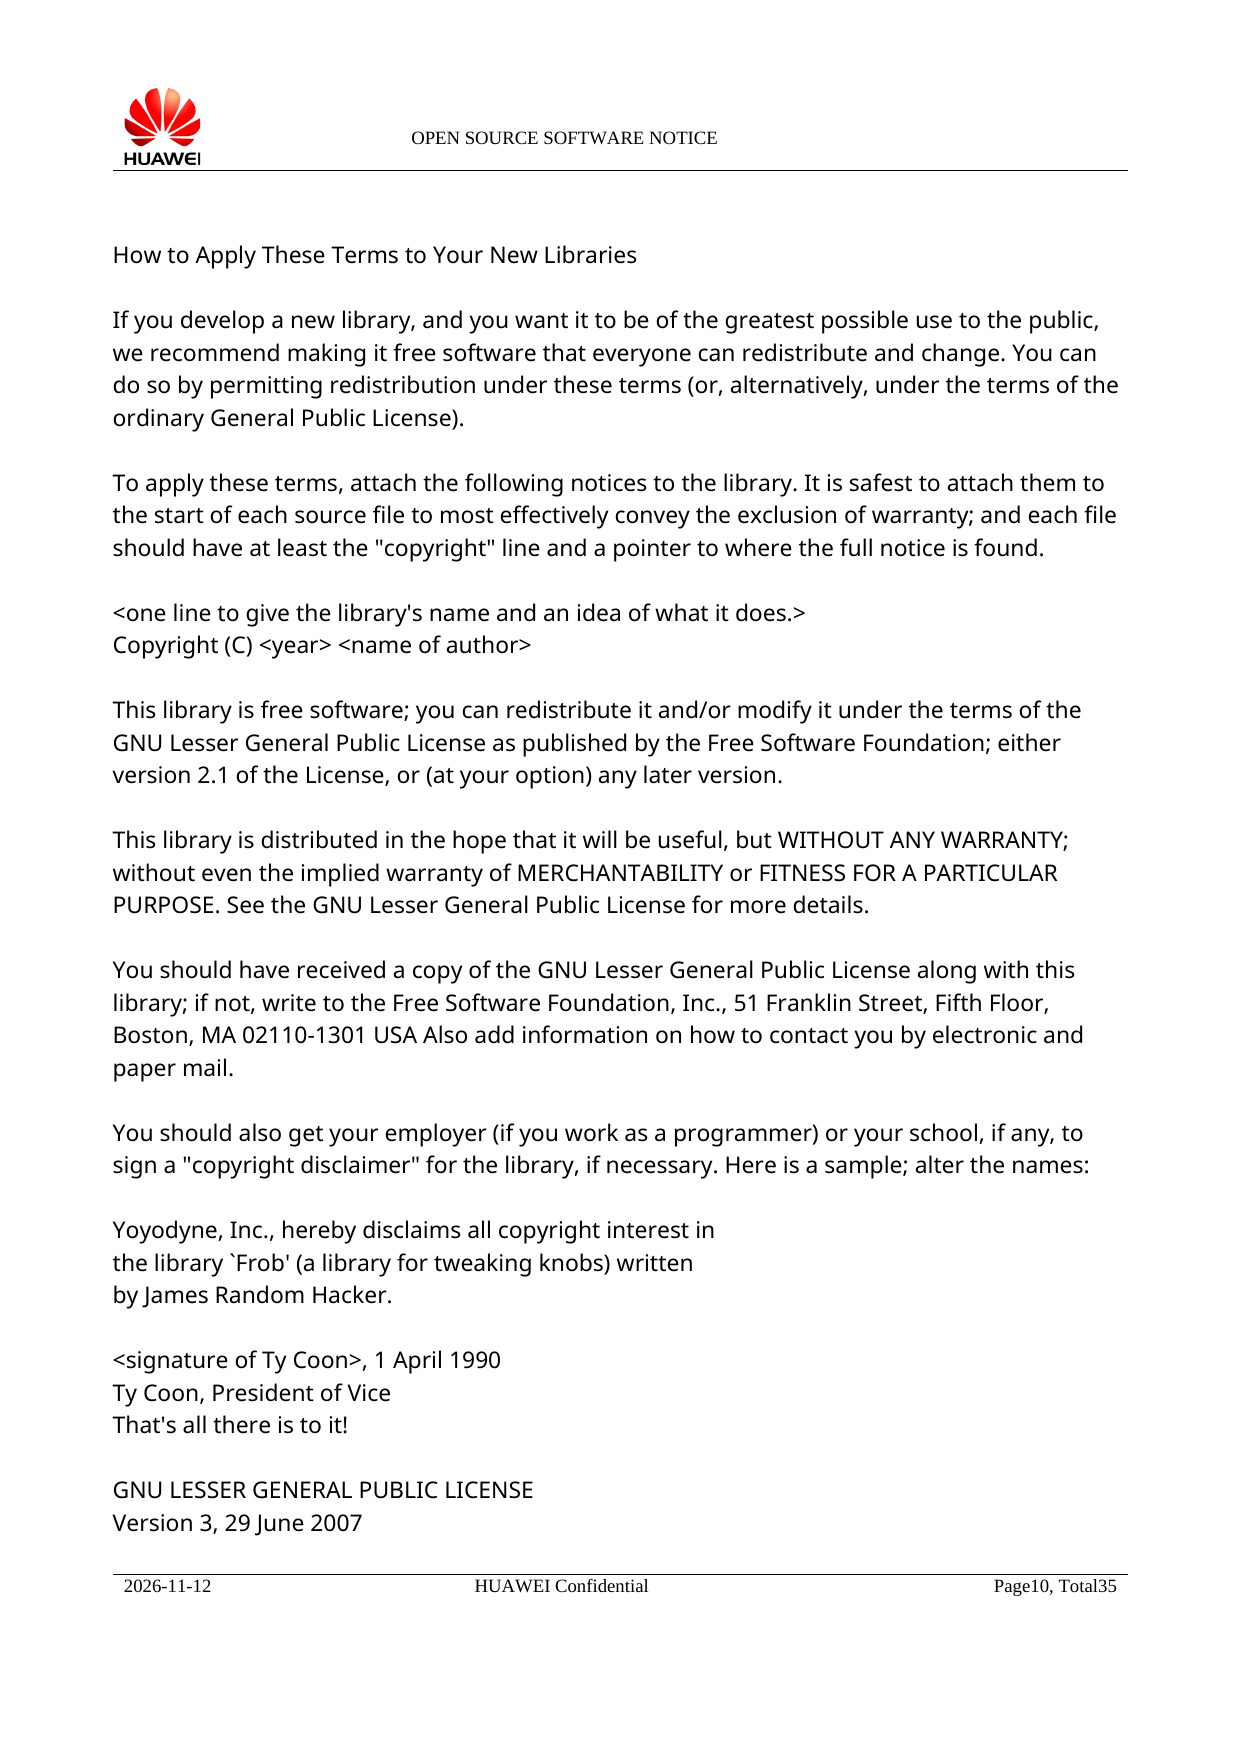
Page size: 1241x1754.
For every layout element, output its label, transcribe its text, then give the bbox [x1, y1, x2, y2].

text To apply these terms, attach the following notices to the library. It is safest to attach them to the start of each source file to most effectively convey the exclusion of warranty; and each file should have at least the "copyright" line and a pointer to where the full notice is found. [112, 466, 1128, 564]
text <one line to give the library's name and an idea of what it does.> [112, 596, 1128, 629]
picture [124, 88, 201, 165]
text Version 3, 29 June 2007 [112, 1506, 1128, 1539]
text You should also get your employer (if you work as a programmer) or your school, if any, to sign a "copyright disclaimer" for the library, if necessary. Here is a sample; alter the names: [112, 1116, 1128, 1181]
text This library is free software; you can redistribute it and/or modify it under the terms of the GNU Lesser General Public License as published by the Free Software Foundation; either version 2.1 of the License, or (at your option) any later version. [112, 694, 1128, 791]
text <signature of Ty Coon>, 1 April 1990 [112, 1344, 1128, 1376]
text the library `Frob' (a library for tweaking knobs) written [112, 1246, 1128, 1279]
text by James Random Hacker. [112, 1279, 1128, 1311]
text This library is distributed in the hope that it will be useful, but WITHOUT ANY WARRANTY; without even the implied warranty of MERCHANTABILITY or FITNESS FOR A PARTICULAR PURPOSE. See the GNU Lesser General Public License for more details. [112, 824, 1128, 921]
text You should have received a copy of the GNU Lesser General Public License along with this library; if not, write to the Free Software Foundation, Inc., 51 Franklin Street, Fifth Floor, Boston, MA 02110-1301 USA Also add information on how to contact you by electronic and paper mail. [112, 954, 1128, 1084]
text Yoyodyne, Inc., hereby disclaims all copyright interest in [112, 1214, 1128, 1246]
text That's all there is to it! [112, 1409, 1128, 1441]
text If you develop a new library, and you want it to be of the greatest possible use to the public, we recommend making it free software that everyone can redistribute and change. You can do so by permitting redistribution under these terms (or, alternatively, under the terms of the ordinary General Public License). [112, 304, 1128, 434]
text How to Apply These Terms to Your New Libraries [112, 239, 1128, 271]
text Copyright (C) <year> <name of author> [112, 629, 1128, 661]
text Ty Coon, President of Vice [112, 1376, 1128, 1409]
text GNU LESSER GENERAL PUBLIC LICENSE [112, 1474, 1128, 1506]
